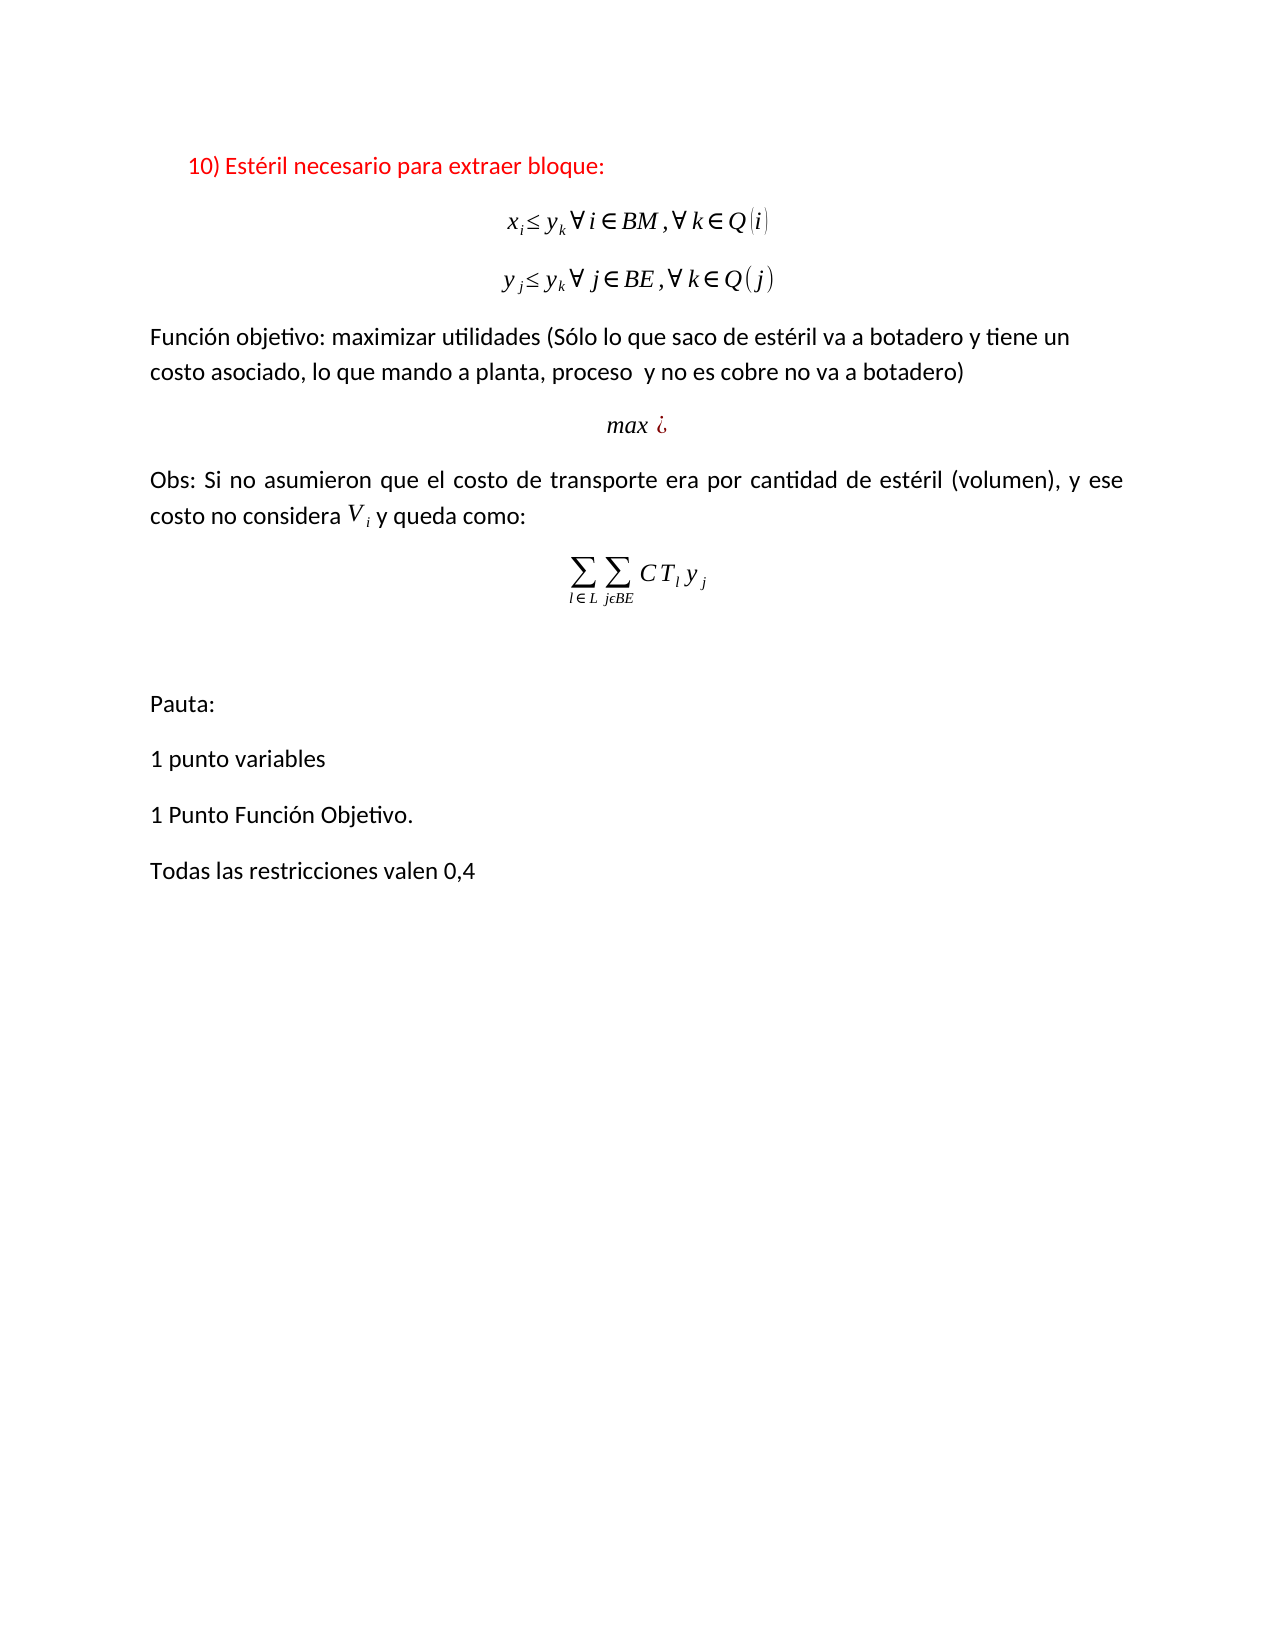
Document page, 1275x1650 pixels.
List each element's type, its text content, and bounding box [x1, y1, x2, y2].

text Función objetivo: maximizar utilidades (Sólo lo que saco de estéril va a botadero y tiene un costo asociado, lo que mando a planta, proceso y no es cobre no va a botadero) [150, 321, 1125, 386]
text Obs: Si no asumieron que el costo de transporte era por cantidad de estéril (volumen), y ese costo no considera y queda como: [150, 464, 1125, 531]
text Pauta: [150, 688, 1125, 718]
text Todas las restricciones valen 0,4 [150, 855, 1125, 886]
list Estéril necesario para extraer bloque: [187, 150, 1125, 181]
text 1 Punto Función Objetivo. [150, 799, 1125, 830]
text 1 punto variables [150, 744, 1125, 774]
